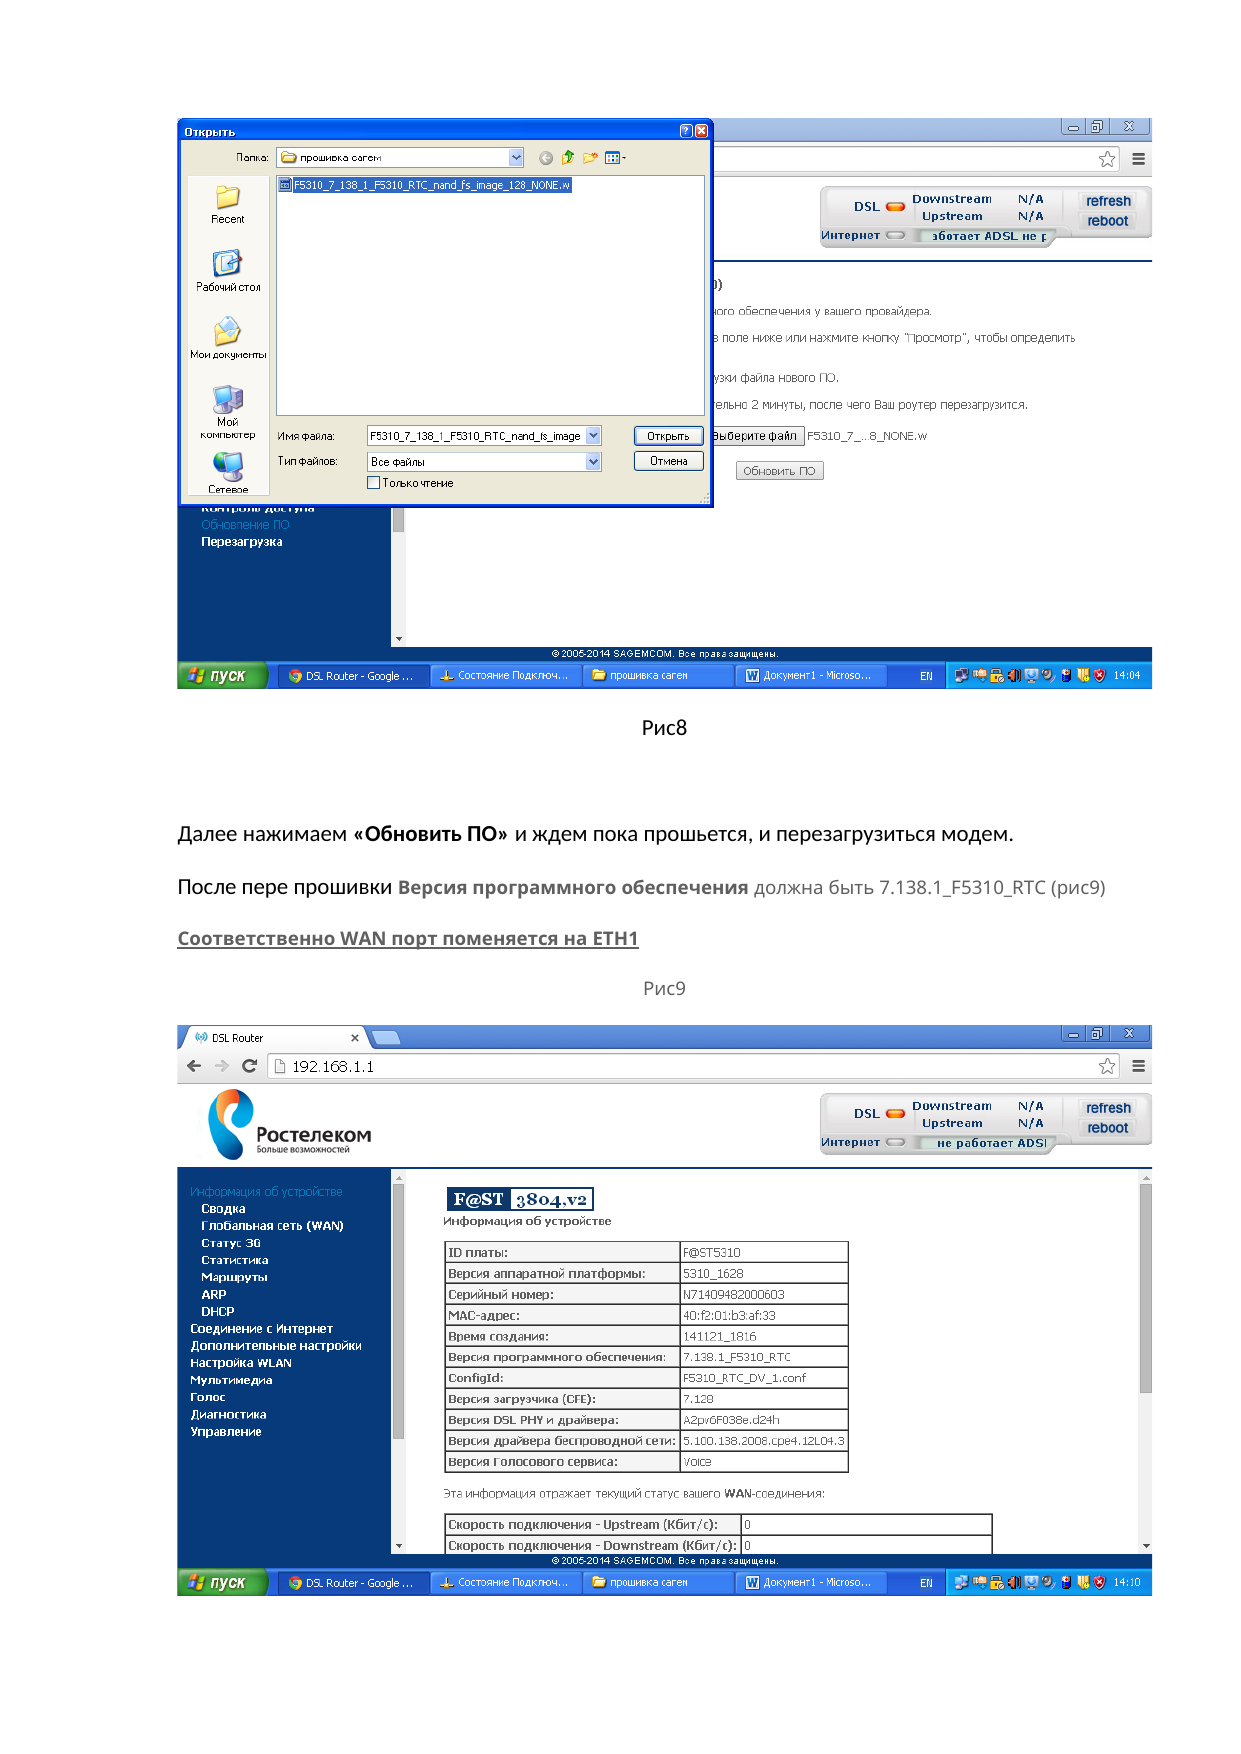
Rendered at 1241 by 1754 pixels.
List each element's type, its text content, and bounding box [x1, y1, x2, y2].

text Рис9 [177, 976, 1152, 1001]
text Соответственно WAN порт поменяется на ETH1 [177, 926, 1152, 951]
text После пере прошивки Версия программного обеспечения должна быть 7.138.1_F5310_RTC (рис9) [177, 872, 1152, 901]
text Рис8 [177, 713, 1152, 741]
picture [177, 118, 1153, 689]
text Далее нажимаем «Обновить ПО» и ждем пока прошьется, и перезагрузиться модем. [177, 819, 1152, 847]
picture [177, 1025, 1153, 1596]
